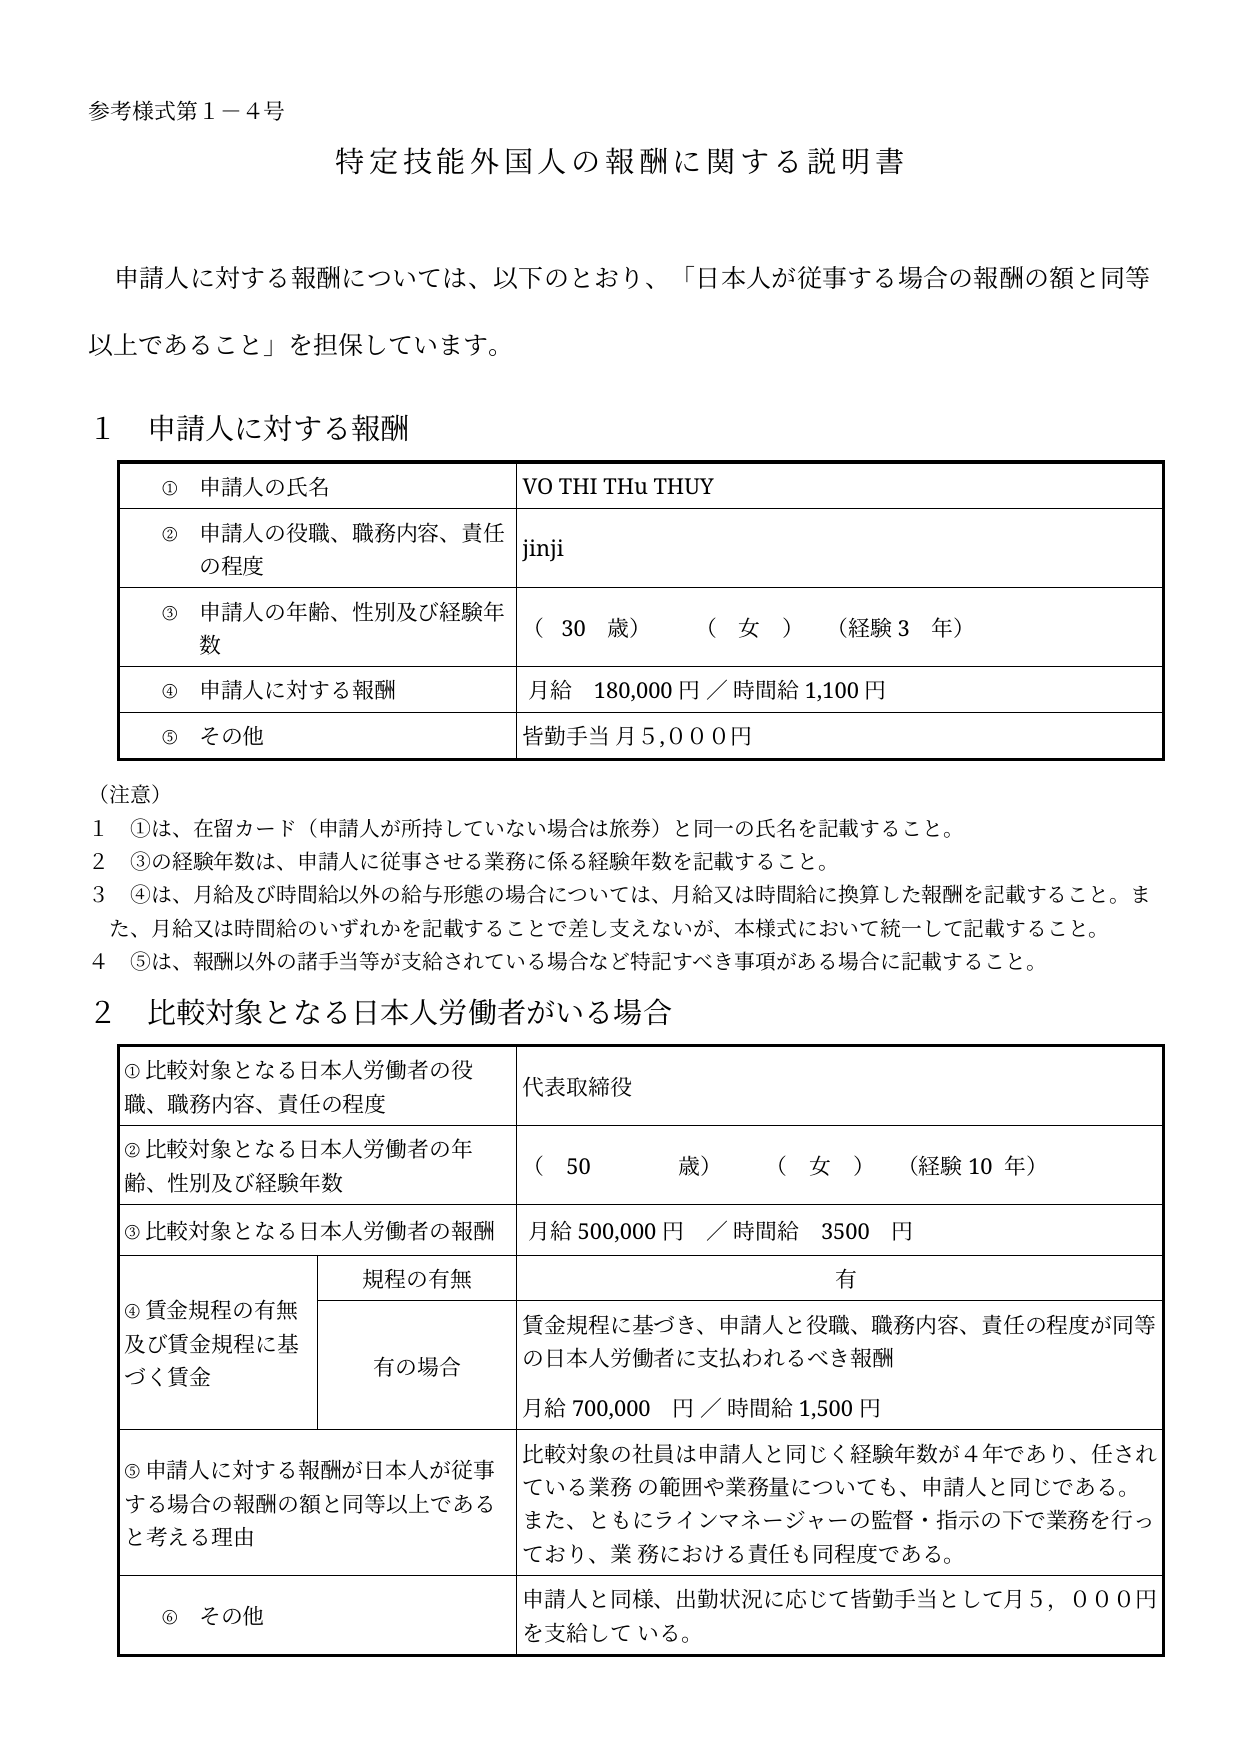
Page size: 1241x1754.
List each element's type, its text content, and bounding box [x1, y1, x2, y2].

text ４ ⑤は、報酬以外の諸手当等が支給されている場合など特記すべき事項がある場合に記載すること。 [89, 944, 1152, 977]
table_cell ②比較対象となる日本人労働者の年齢、性別及び経験年数 [120, 1126, 516, 1204]
table_cell 賃金規程に基づき、申請人と役職、職務内容、責任の程度が同等の日本人労働者に支払われるべき報酬 月給 700,000 円 ／ 時間給 1,500 円 [517, 1301, 1162, 1429]
table_cell 申請人と同様、出勤状況に応じて皆勤手当として月５，０００円を支給して いる。 [517, 1576, 1162, 1654]
text 参考様式第１－４号 [89, 94, 1152, 127]
table_cell ③比較対象となる日本人労働者の報酬 [120, 1205, 516, 1255]
text １ 申請人に対する報酬 [89, 394, 1152, 460]
table_header VO THI THu THUY [517, 464, 1162, 508]
table_cell 有の場合 [318, 1301, 516, 1429]
table_cell 申請人の年齢、性別及び経験年数 [120, 588, 516, 666]
table_header 代表取締役 [517, 1047, 1162, 1125]
text １ ①は、在留カード（申請人が所持していない場合は旅券）と同一の氏名を記載すること。 [89, 811, 1152, 844]
table_cell 月給 180,000 円 ／ 時間給 1,100 円 [517, 667, 1162, 712]
table_header ①比較対象となる日本人労働者の役職、職務内容、責任の程度 [120, 1047, 516, 1125]
table_cell 申請人の役職、職務内容、責任の程度 [120, 509, 516, 587]
text ２ 比較対象となる日本人労働者がいる場合 [89, 977, 1152, 1044]
table_cell （ 50 歳） （ 女 ） （経験 10 年） [517, 1126, 1162, 1204]
text ２ ③の経験年数は、申請人に従事させる業務に係る経験年数を記載すること。 [89, 844, 1152, 877]
table_cell その他 [120, 713, 516, 757]
table_cell 比較対象の社員は申請人と同じく経験年数が４年であり、任されている業務 の範囲や業務量についても、申請人と同じである。 また、ともにラインマネージャーの監督・指示の下で業務を行っており、業 務における責任も同程度である。 [517, 1430, 1162, 1575]
table_cell jinji [517, 509, 1162, 587]
table_header 申請人の氏名 [120, 464, 516, 508]
table_cell 規程の有無 [318, 1256, 516, 1300]
table_cell 皆勤手当 月５,０００円 [517, 713, 1162, 757]
table_cell （ 30 歳） （ 女 ） （経験 3 年） [517, 588, 1162, 666]
table_cell ⑤申請人に対する報酬が日本人が従事する場合の報酬の額と同等以上であると考える理由 [120, 1430, 516, 1575]
text 特定技能外国人の報酬に関する説明書 [89, 127, 1152, 194]
table_cell 月給 500,000 円 ／ 時間給 3500 円 [517, 1205, 1162, 1255]
table_cell その他 [120, 1576, 516, 1654]
table_cell 申請人に対する報酬 [120, 667, 516, 712]
text 申請人に対する報酬については、以下のとおり、「日本人が従事する場合の報酬の額と同等以上であること」を担保しています。 [89, 244, 1152, 377]
table_cell 有 [517, 1256, 1162, 1300]
table_cell ④賃金規程の有無及び賃金規程に基づく賃金 [120, 1256, 317, 1429]
text （注意） [89, 777, 1152, 811]
text ３ ④は、月給及び時間給以外の給与形態の場合については、月給又は時間給に換算した報酬を記載すること。また、月給又は時間給のいずれかを記載することで差し支えないが、本様式において統一して記載すること。 [89, 877, 1152, 944]
